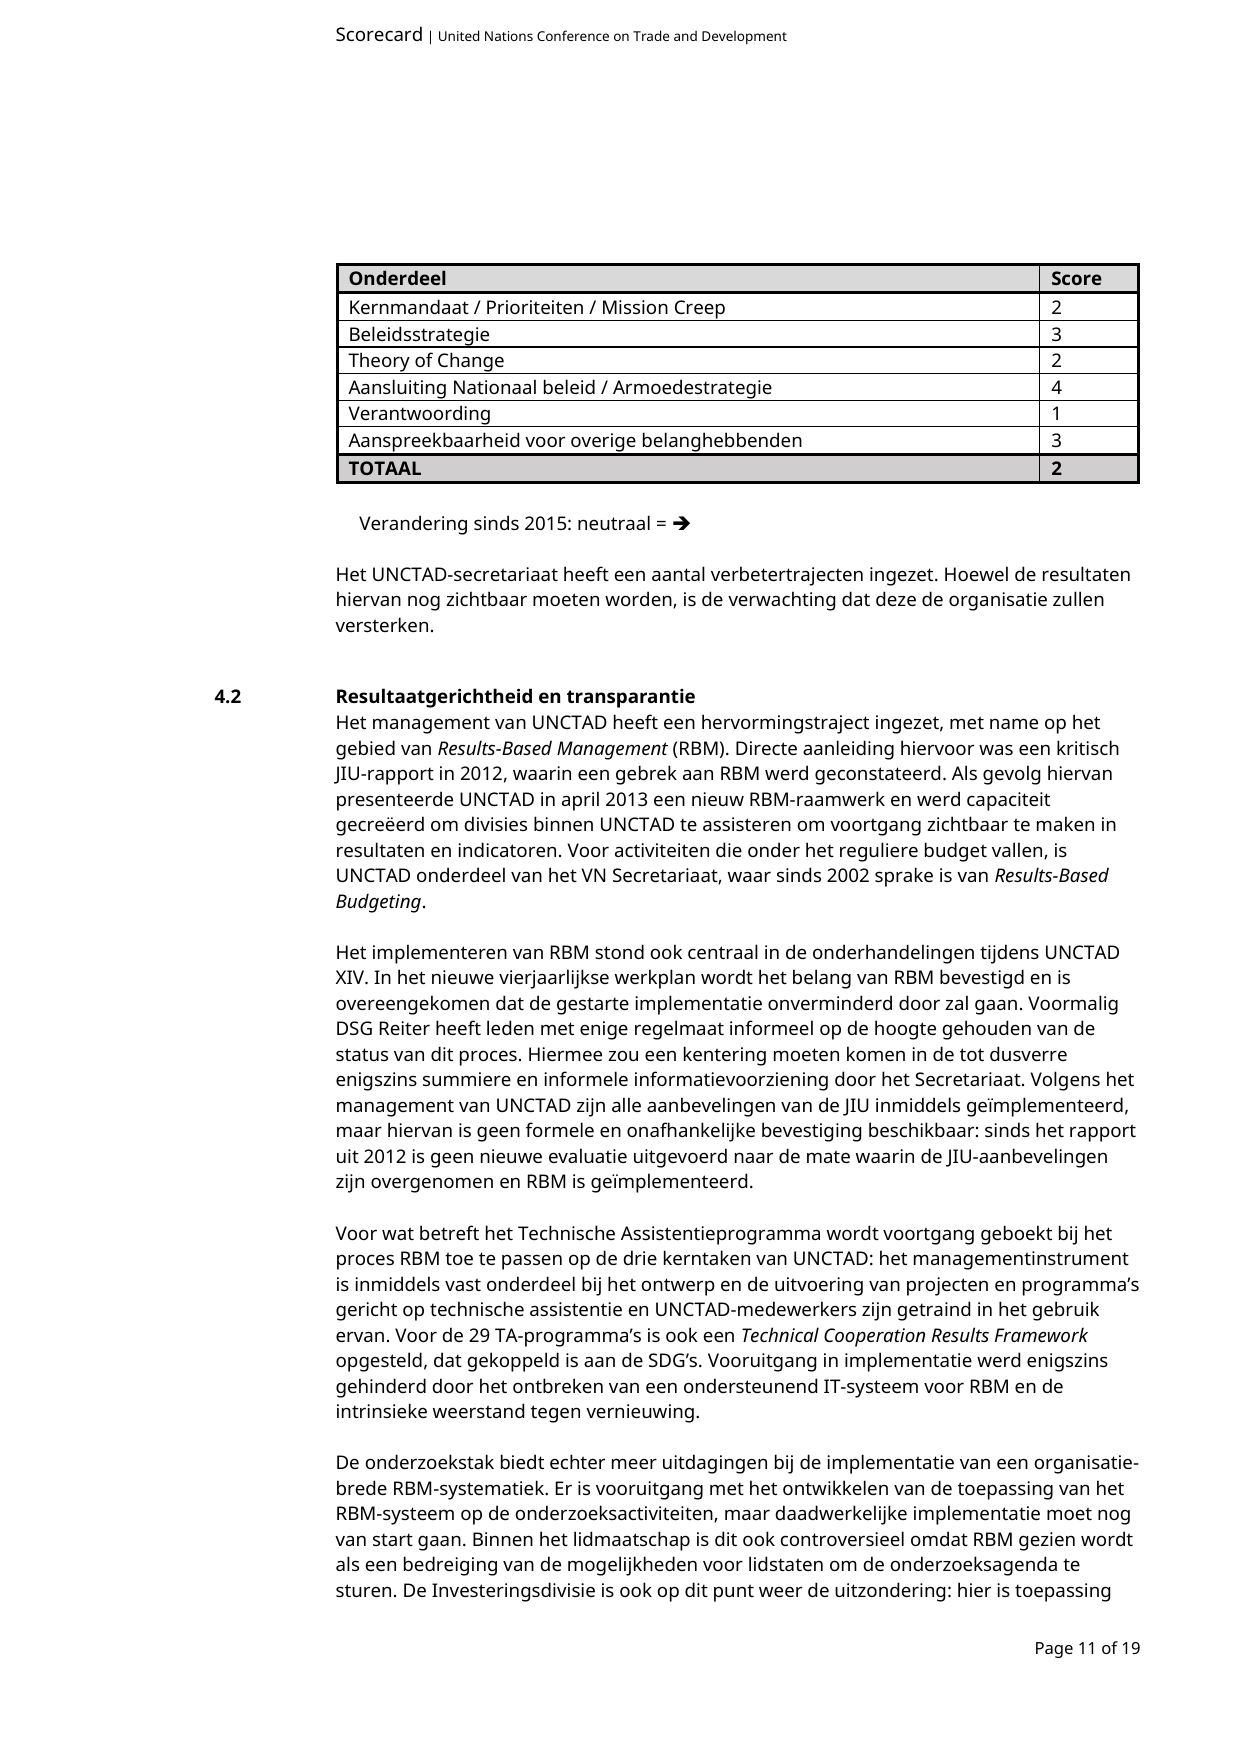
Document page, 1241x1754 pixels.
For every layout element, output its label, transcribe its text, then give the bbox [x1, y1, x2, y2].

table_cell Aansluiting Nationaal beleid / Armoedestrategie [339, 374, 1039, 399]
table_header Onderdeel [339, 266, 1039, 291]
table_cell 2 [1040, 294, 1137, 320]
text Voor wat betreft het Technische Assistentieprogramma wordt voortgang geboekt bij het proces RBM toe te passen op de drie kerntaken van UNCTAD: het managementinstrument is inmiddels vast onderdeel bij het ontwerp en de uitvoering van projecten en programma’s gericht op technische assistentie en UNCTAD-medewerkers zijn getraind in het gebruik ervan. Voor de 29 TA-programma’s is ook een Technical Cooperation Results Framework opgesteld, dat gekoppeld is aan de SDG’s. Vooruitgang in implementatie werd enigszins gehinderd door het ontbreken van een ondersteunend IT-systeem voor RBM en de intrinsieke weerstand tegen vernieuwing. [335, 1220, 1140, 1424]
table_cell Verantwoording [339, 401, 1039, 426]
table_cell 3 [1040, 427, 1137, 453]
table_cell 2 [1040, 348, 1137, 373]
table_cell Beleidsstrategie [339, 321, 1039, 346]
table_cell 1 [1040, 401, 1137, 426]
table_cell TOTAAL [339, 456, 1039, 481]
subtitle Resultaatgerichtheid en transparantie [214, 684, 1140, 709]
text Het UNCTAD-secretariaat heeft een aantal verbetertrajecten ingezet. Hoewel de resultaten hiervan nog zichtbaar moeten worden, is de verwachting dat deze de organisatie zullen versterken. [335, 561, 1140, 637]
table_cell Kernmandaat / Prioriteiten / Mission Creep [339, 294, 1039, 320]
text Verandering sinds 2015: neutraal = [335, 510, 1140, 535]
table_header Score [1040, 266, 1137, 291]
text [335, 1449, 1140, 1603]
table_cell 4 [1040, 374, 1137, 399]
text Het management van UNCTAD heeft een hervormingstraject ingezet, met name op het gebied van Results-Based Management (RBM). Directe aanleiding hiervoor was een kritisch JIU-rapport in 2012, waarin een gebrek aan RBM werd geconstateerd. Als gevolg hiervan presenteerde UNCTAD in april 2013 een nieuw RBM-raamwerk en werd capaciteit gecreëerd om divisies binnen UNCTAD te assisteren om voortgang zichtbaar te maken in resultaten en indicatoren. Voor activiteiten die onder het reguliere budget vallen, is UNCTAD onderdeel van het VN Secretariaat, waar sinds 2002 sprake is van Results-Based Budgeting. [335, 709, 1140, 913]
table_cell 2 [1040, 456, 1137, 481]
table_cell Aanspreekbaarheid voor overige belanghebbenden [339, 427, 1039, 453]
table_cell 3 [1040, 321, 1137, 346]
table_cell Theory of Change [339, 348, 1039, 373]
text Het implementeren van RBM stond ook centraal in de onderhandelingen tijdens UNCTAD XIV. In het nieuwe vierjaarlijkse werkplan wordt het belang van RBM bevestigd en is overeengekomen dat de gestarte implementatie onverminderd door zal gaan. Voormalig DSG Reiter heeft leden met enige regelmaat informeel op de hoogte gehouden van de status van dit proces. Hiermee zou een kentering moeten komen in de tot dusverre enigszins summiere en informele informatievoorziening door het Secretariaat. Volgens het management van UNCTAD zijn alle aanbevelingen van de JIU inmiddels geïmplementeerd, maar hiervan is geen formele en onafhankelijke bevestiging beschikbaar: sinds het rapport uit 2012 is geen nieuwe evaluatie uitgevoerd naar de mate waarin de JIU-aanbevelingen zijn overgenomen en RBM is geïmplementeerd. [335, 939, 1140, 1194]
